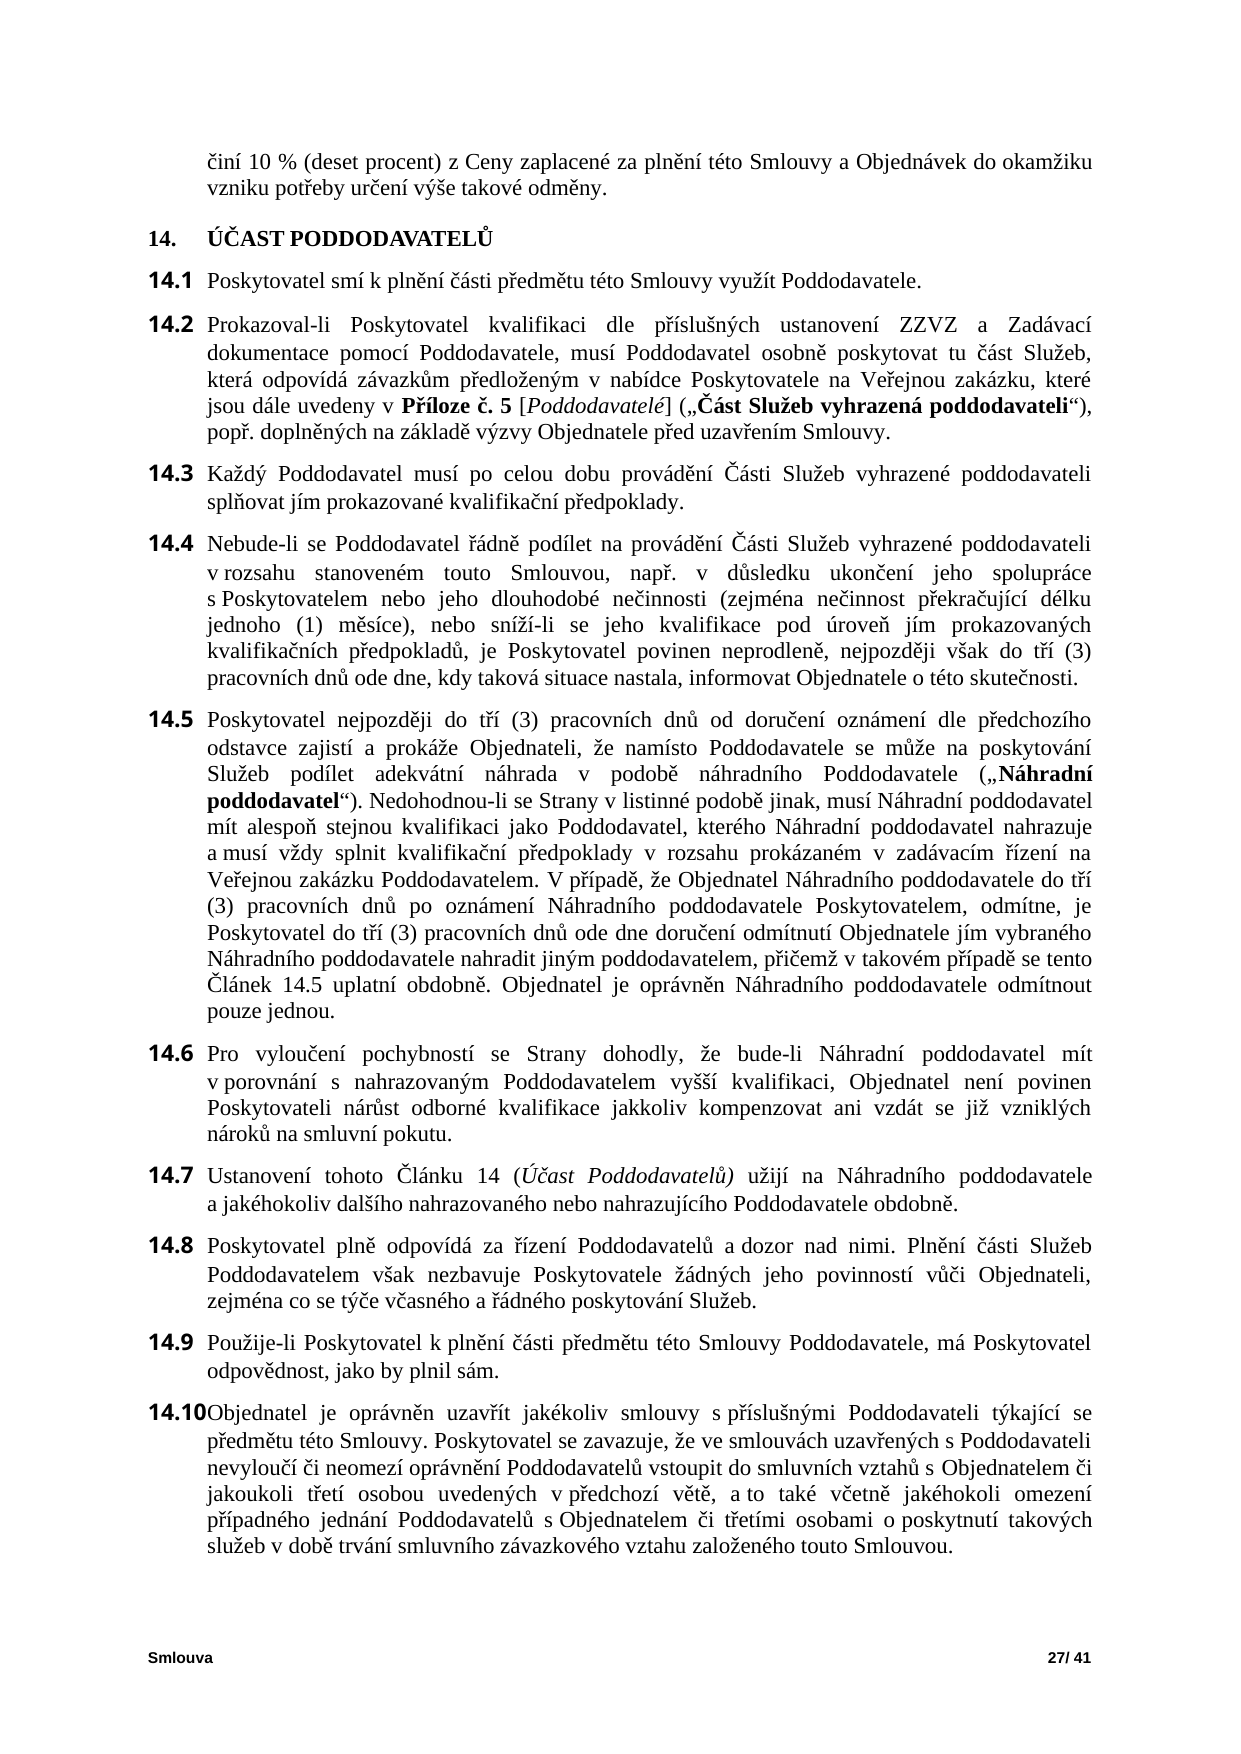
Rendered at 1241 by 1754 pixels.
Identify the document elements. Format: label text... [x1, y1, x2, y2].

text Pro vyloučení pochybností se Strany dohodly, že bude-li Náhradní poddodavatel mít v porovnání s nahrazovaným Poddodavatelem vyšší kvalifikaci, Objednatel není povinen Poskytovateli nárůst odborné kvalifikace jakkoliv kompenzovat ani vzdát se již vzniklých nároků na smluvní pokutu. [148, 1036, 1092, 1147]
text Použije-li Poskytovatel k plnění části předmětu této Smlouvy Poddodavatele, má Poskytovatel odpovědnost, jako by plnil sám. [148, 1326, 1092, 1383]
text Nebude-li se Poddodavatel řádně podílet na provádění Části Služeb vyhrazené poddodavateli v rozsahu stanoveném touto Smlouvou, např. v důsledku ukončení jeho spolupráce s Poskytovatelem nebo jeho dlouhodobé nečinnosti (zejména nečinnost překračující délku jednoho (1) měsíce), nebo sníží-li se jeho kvalifikace pod úroveň jím prokazovaných kvalifikačních předpokladů, je Poskytovatel povinen neprodleně, nejpozději však do tří (3) pracovních dnů ode dne, kdy taková situace nastala, informovat Objednatele o této skutečnosti. [148, 527, 1092, 690]
text Poskytovatel plně odpovídá za řízení Poddodavatelů a dozor nad nimi. Plnění části Služeb Poddodavatelem však nezbavuje Poskytovatele žádných jeho povinností vůči Objednateli, zejména co se týče včasného a řádného poskytování Služeb. [148, 1229, 1092, 1313]
text Objednatel je oprávněn uzavřít jakékoliv smlouvy s příslušnými Poddodavateli týkající se předmětu této Smlouvy. Poskytovatel se zavazuje, že ve smlouvách uzavřených s Poddodavateli nevyloučí či neomezí oprávnění Poddodavatelů vstoupit do smluvních vztahů s Objednatelem či jakoukoli třetí osobou uvedených v předchozí větě, a to také včetně jakéhokoli omezení případného jednání Poddodavatelů s Objednatelem či třetími osobami o poskytnutí takových služeb v době trvání smluvního závazkového vztahu založeného touto Smlouvou. [148, 1396, 1092, 1559]
subtitle Účast Poddodavatelů [148, 225, 1092, 252]
text Každý Poddodavatel musí po celou dobu provádění Části Služeb vyhrazené poddodavateli splňovat jím prokazované kvalifikační předpoklady. [148, 457, 1092, 515]
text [148, 148, 1092, 200]
text Poskytovatel nejpozději do tří (3) pracovních dnů od doručení oznámení dle předchozího odstavce zajistí a prokáže Objednateli, že namísto Poddodavatele se může na poskytování Služeb podílet adekvátní náhrada v podobě náhradního Poddodavatele („Náhradní poddodavatel“). Nedohodnou-li se Strany v listinné podobě jinak, musí Náhradní poddodavatel mít alespoň stejnou kvalifikaci jako Poddodavatel, kterého Náhradní poddodavatel nahrazuje a musí vždy splnit kvalifikační předpoklady v rozsahu prokázaném v zadávacím řízení na Veřejnou zakázku Poddodavatelem. V případě, že Objednatel Náhradního poddodavatele do tří (3) pracovních dnů po oznámení Náhradního poddodavatele Poskytovatelem, odmítne, je Poskytovatel do tří (3) pracovních dnů ode dne doručení odmítnutí Objednatele jím vybraného Náhradního poddodavatele nahradit jiným poddodavatelem, přičemž v takovém případě se tento Článek 14.5 uplatní obdobně. Objednatel je oprávněn Náhradního poddodavatele odmítnout pouze jednou. [148, 703, 1092, 1024]
text Prokazoval-li Poskytovatel kvalifikaci dle příslušných ustanovení ZZVZ a Zadávací dokumentace pomocí Poddodavatele, musí Poddodavatel osobně poskytovat tu část Služeb, která odpovídá závazkům předloženým v nabídce Poskytovatele na Veřejnou zakázku, které jsou dále uvedeny v Příloze č. 5 [Poddodavatelé] („Část Služeb vyhrazená poddodavateli“), popř. doplněných na základě výzvy Objednatele před uzavřením Smlouvy. [148, 308, 1092, 445]
text Ustanovení tohoto Článku 14 (Účast Poddodavatelů) užijí na Náhradního poddodavatele a jakéhokoliv dalšího nahrazovaného nebo nahrazujícího Poddodavatele obdobně. [148, 1159, 1092, 1217]
text Poskytovatel smí k plnění části předmětu této Smlouvy využít Poddodavatele. [148, 264, 1092, 296]
